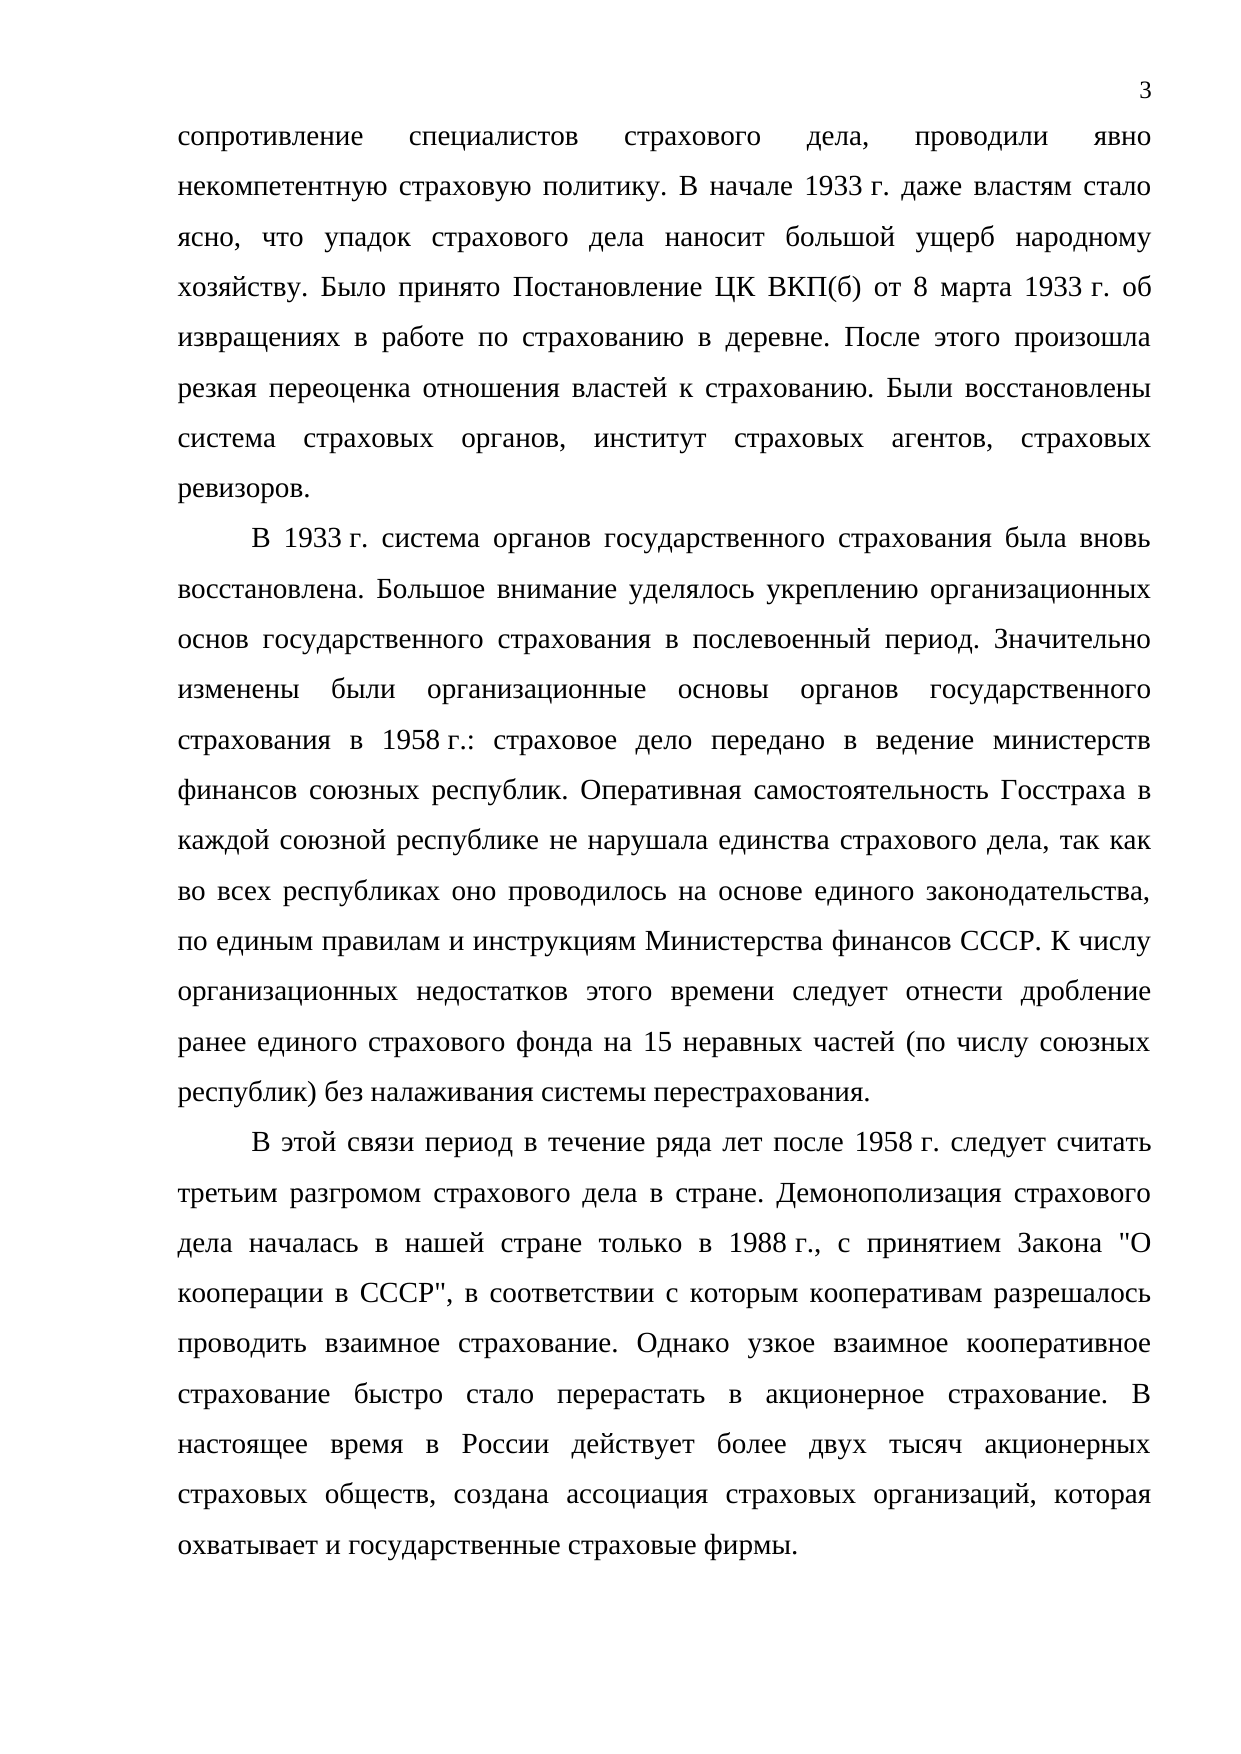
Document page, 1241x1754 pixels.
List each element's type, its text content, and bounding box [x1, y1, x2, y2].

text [177, 118, 1152, 504]
text В 1933 г. система органов государственного страхования была вновь восстановлена. Большое внимание уделялось укреплению организационных основ государственного страхования в послевоенный период. Значительно изменены были организационные основы органов государственного страхования в 1958 г.: страховое дело передано в ведение министерств финансов союзных республик. Оперативная самостоятельность Госстраха в каждой союзной республике не нарушала единства страхового дела, так как во всех республиках оно проводилось на основе единого законодательства, по единым правилам и инструкциям Министерства финансов СССР. К числу организационных недостатков этого времени следует отнести дробление ранее единого страхового фонда на 15 неравных частей (по числу союзных республик) без налаживания системы перестрахования. [177, 521, 1152, 1108]
text В этой связи период в течение ряда лет после 1958 г. следует считать третьим разгромом страхового дела в стране. Демонополизация страхового дела началась в нашей стране только в 1988 г., с принятием Закона "О кооперации в СССР", в соответствии с которым кооперативам разрешалось проводить взаимное страхование. Однако узкое взаимное кооперативное страхование быстро стало перерастать в акционерное страхование. В настоящее время в России действует более двух тысяч акционерных страховых обществ, создана ассоциация страховых организаций, которая охватывает и государственные страховые фирмы. [177, 1124, 1152, 1560]
